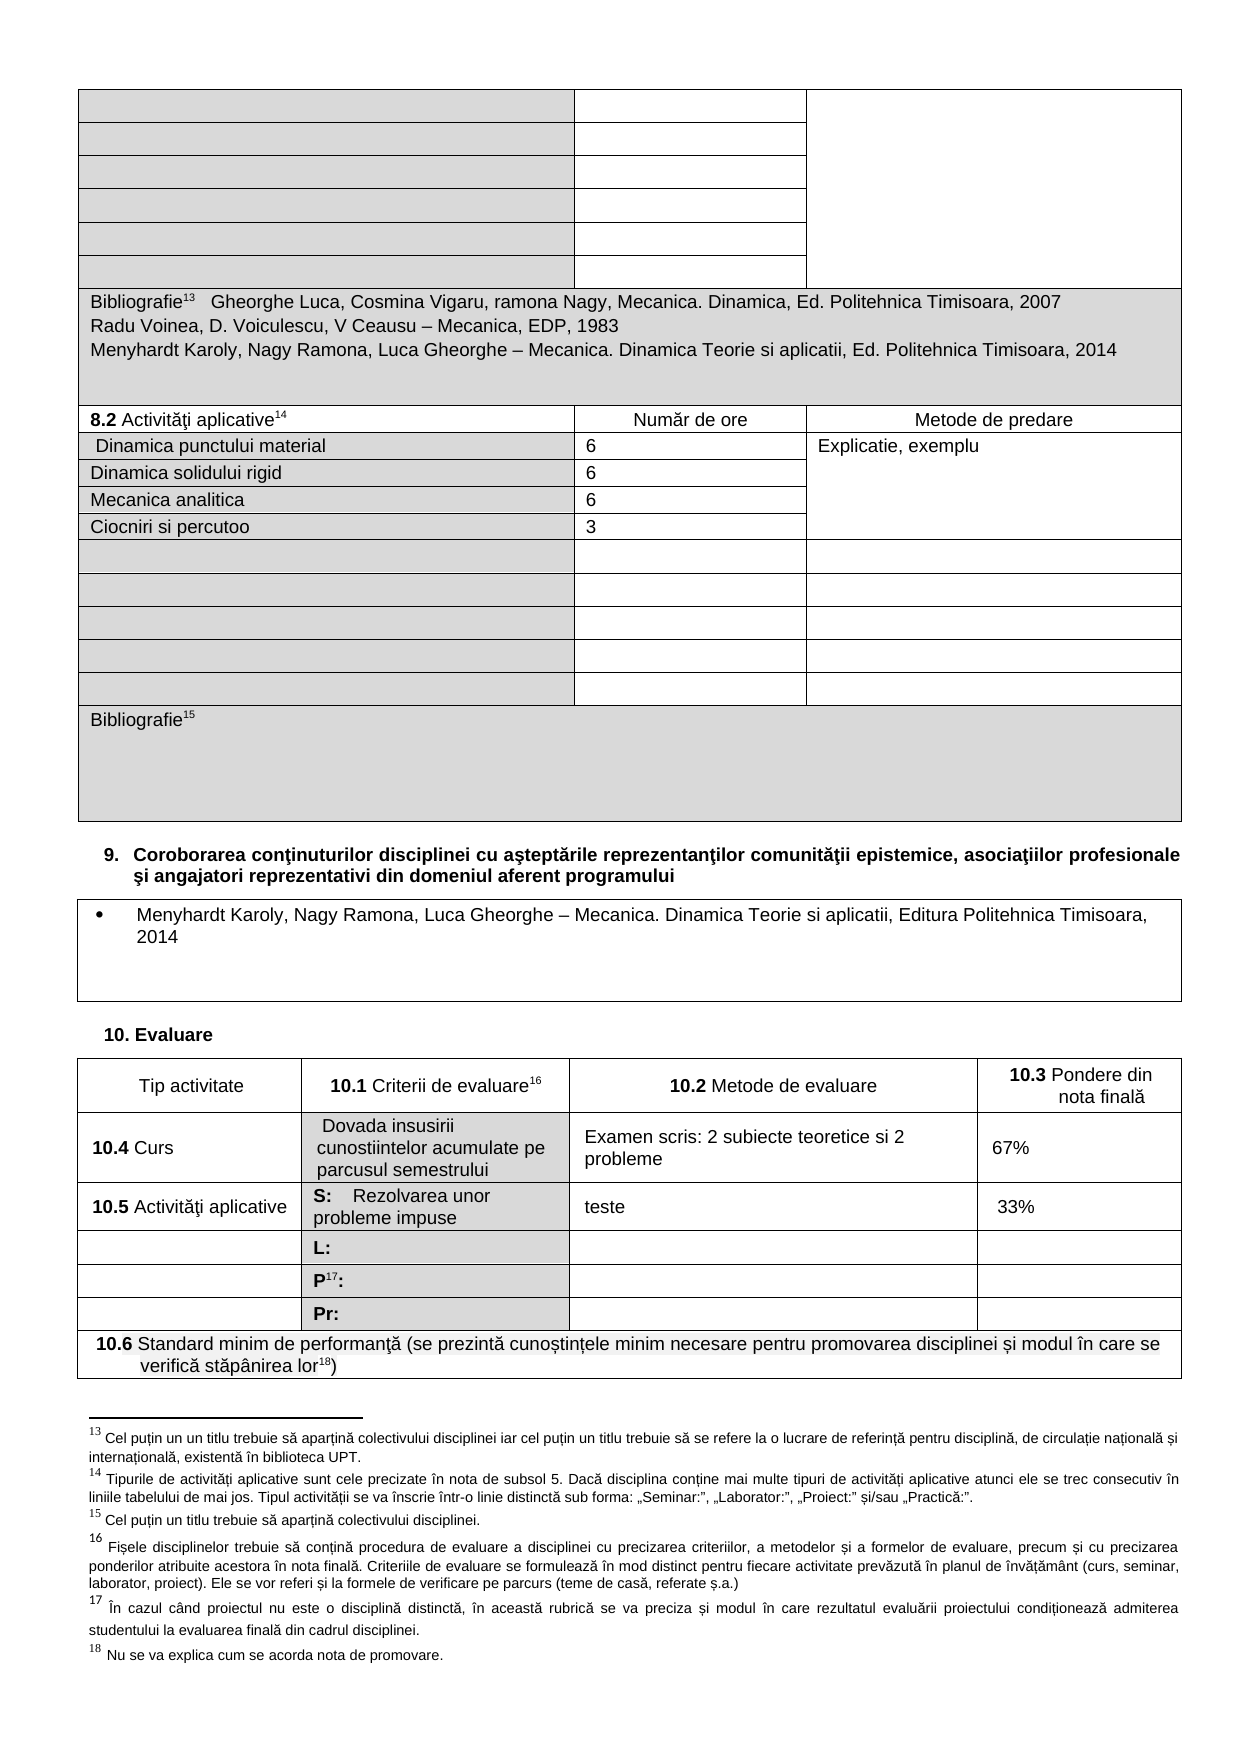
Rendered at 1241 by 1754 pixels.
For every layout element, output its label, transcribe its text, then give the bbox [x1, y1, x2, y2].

text 9. Coroborarea conţinuturilor disciplinei cu aşteptările reprezentanţilor comunităţii epistemice, asociaţiilor profesionale şi angajatori reprezentativi din domeniul aferent programului [103, 843, 1181, 886]
text 10. Evaluare [103, 1024, 1181, 1045]
table_cell [78, 1231, 301, 1263]
table_cell [570, 1298, 977, 1330]
table_cell [570, 1231, 977, 1263]
table_cell S: Rezolvarea unor probleme impuse [302, 1183, 569, 1230]
table_cell Număr de ore [575, 406, 806, 432]
table_cell [79, 540, 574, 572]
table_cell Metode de predare [807, 406, 1181, 432]
table_cell Bibliografie [79, 706, 1181, 821]
table_header Menyhardt Karoly, Nagy Ramona, Luca Gheorghe – Mecanica. Dinamica Teorie si aplicatii, Editura Politehnica Timisoara, 2014 [78, 900, 1181, 1001]
table_cell [79, 223, 574, 255]
table_cell [575, 90, 806, 122]
table_cell [575, 156, 806, 188]
table_cell [978, 1298, 1181, 1330]
table_cell [79, 574, 574, 606]
table_cell [575, 640, 806, 672]
table_cell [807, 574, 1181, 606]
table_cell 67% [978, 1113, 1181, 1182]
table_cell [79, 90, 574, 122]
table_cell 3 [575, 514, 806, 539]
table_header 10.2 Metode de evaluare [570, 1059, 977, 1112]
table_cell 6 [575, 460, 806, 486]
table_cell [79, 189, 574, 222]
table_cell [575, 223, 806, 255]
table_cell [807, 607, 1181, 639]
table_header Tip activitate [78, 1059, 301, 1112]
table_cell Bibliografie Gheorghe Luca, Cosmina Vigaru, ramona Nagy, Mecanica. Dinamica, Ed. Politehnica Timisoara, 2007 Radu Voinea, D. Voiculescu, V Ceausu – Mecanica, EDP, 1983 Menyhardt Karoly, Nagy Ramona, Luca Gheorghe – Mecanica. Dinamica Teorie si aplicatii, Ed. Politehnica Timisoara, 2014 [79, 289, 1181, 405]
table_cell [79, 156, 574, 188]
table_cell [575, 189, 806, 222]
table_header 10.1 Criterii de evaluare [302, 1059, 569, 1112]
table_cell [978, 1231, 1181, 1263]
table_cell 8.2 Activităţi aplicative [79, 406, 574, 432]
table_cell Mecanica analitica [79, 487, 574, 512]
table_cell [570, 1265, 977, 1297]
table_cell [575, 673, 806, 705]
table_cell [807, 640, 1181, 672]
table_cell Dovada insusirii cunostiintelor acumulate pe parcusul semestrului [302, 1113, 569, 1182]
table_cell [79, 607, 574, 639]
table_cell [79, 640, 574, 672]
table_cell [807, 540, 1181, 572]
table_cell [575, 607, 806, 639]
table_cell 6 [575, 487, 806, 512]
table_header 10.3 Pondere din nota finală [978, 1059, 1181, 1112]
table_cell [575, 256, 806, 288]
table_cell L: [302, 1231, 569, 1263]
table_cell [575, 123, 806, 155]
table_cell [79, 123, 574, 155]
table_cell 10.5 Activităţi aplicative [78, 1183, 301, 1230]
table_cell Ciocniri si percutoo [79, 514, 574, 539]
table_cell [575, 574, 806, 606]
table_cell [78, 1298, 301, 1330]
table_cell P: [302, 1265, 569, 1297]
table_cell [575, 540, 806, 572]
table_cell 10.4 Curs [78, 1113, 301, 1182]
table_cell Examen scris: 2 subiecte teoretice si 2 probleme [570, 1113, 977, 1182]
table_cell 10.6 Standard minim de performanţă (se prezintă cunoștințele minim necesare pentru promovarea disciplinei și modul în care se verifică stăpânirea lor) [78, 1331, 1181, 1378]
table_cell [79, 256, 574, 288]
table_cell 6 [575, 433, 806, 459]
table_cell [78, 1265, 301, 1297]
table_cell Pr: [302, 1298, 569, 1330]
table_cell [978, 1265, 1181, 1297]
table_cell Explicatie, exemplu [807, 433, 1181, 539]
table_cell [79, 673, 574, 705]
table_cell [807, 673, 1181, 705]
table_cell 33% [978, 1183, 1181, 1230]
table_cell Dinamica solidului rigid [79, 460, 574, 486]
table_cell Dinamica punctului material [79, 433, 574, 459]
table_cell teste [570, 1183, 977, 1230]
